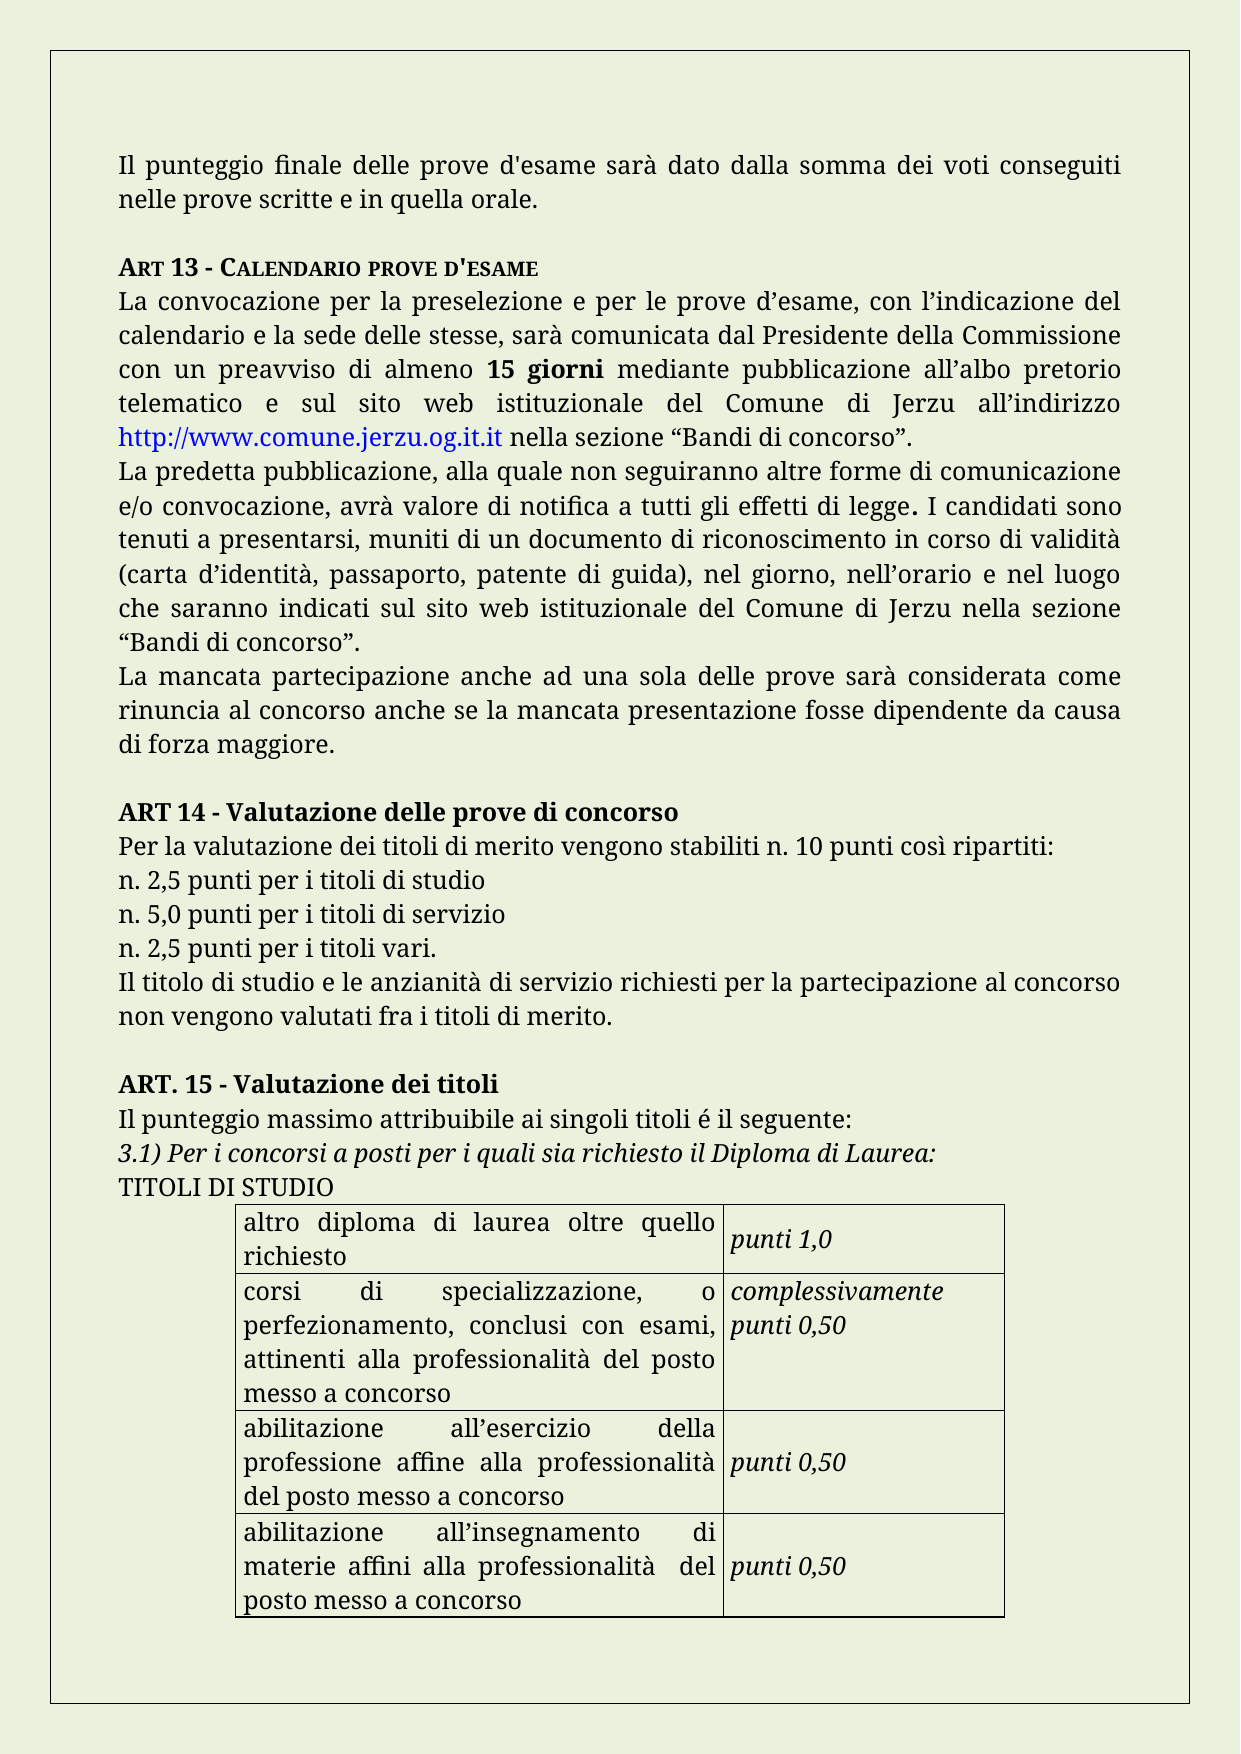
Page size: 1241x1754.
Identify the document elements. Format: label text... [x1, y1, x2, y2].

table_cell abilitazione all’esercizio della professione affine alla professionalità del posto messo a concorso [236, 1411, 723, 1513]
table_header altro diploma di laurea oltre quello richiesto [236, 1205, 723, 1273]
text ART 14 - Valutazione delle prove di concorso [118, 795, 1122, 829]
table_cell complessivamente punti 0,50 [724, 1274, 1004, 1410]
table_cell punti 0,50 [724, 1514, 1004, 1616]
text n. 2,5 punti per i titoli vari. [118, 931, 1122, 965]
text Art 13 - Calendario prove d'esame [118, 250, 1122, 284]
text ART. 15 - Valutazione dei titoli [118, 1067, 1122, 1101]
text Il titolo di studio e le anzianità di servizio richiesti per la partecipazione al concorso non vengono valutati fra i titoli di merito. [118, 965, 1122, 1033]
table_header punti 1,0 [724, 1205, 1004, 1273]
table_cell corsi di specializzazione, o perfezionamento, conclusi con esami, attinenti alla professionalità del posto messo a concorso [236, 1274, 723, 1410]
text Il punteggio finale delle prove d'esame sarà dato dalla somma dei voti conseguiti nelle prove scritte e in quella orale. [118, 147, 1122, 216]
text La convocazione per la preselezione e per le prove d’esame, con l’indicazione del calendario e la sede delle stesse, sarà comunicata dal Presidente della Commissione con un preavviso di almeno 15 giorni mediante pubblicazione all’albo pretorio telematico e sul sito web istituzionale del Comune di Jerzu all’indirizzo http://www.comune.jerzu.og.it.it nella sezione “Bandi di concorso”. [118, 284, 1122, 454]
table_cell abilitazione all’insegnamento di materie affini alla professionalità del posto messo a concorso [236, 1514, 723, 1616]
text La mancata partecipazione anche ad una sola delle prove sarà considerata come rinuncia al concorso anche se la mancata presentazione fosse dipendente da causa di forza maggiore. [118, 658, 1122, 761]
text n. 5,0 punti per i titoli di servizio [118, 897, 1122, 931]
text Per la valutazione dei titoli di merito vengono stabiliti n. 10 punti così ripartiti: [118, 829, 1122, 863]
text n. 2,5 punti per i titoli di studio [118, 863, 1122, 897]
table_cell punti 0,50 [724, 1411, 1004, 1513]
text 3.1) Per i concorsi a posti per i quali sia richiesto il Diploma di Laurea: [118, 1135, 1122, 1169]
text La predetta pubblicazione, alla quale non seguiranno altre forme di comunicazione e/o convocazione, avrà valore di notifica a tutti gli effetti di legge. I candidati sono tenuti a presentarsi, muniti di un documento di riconoscimento in corso di validità (carta d’identità, passaporto, patente di guida), nel giorno, nell’orario e nel luogo che saranno indicati sul sito web istituzionale del Comune di Jerzu nella sezione “Bandi di concorso”. [118, 454, 1122, 658]
text Il punteggio massimo attribuibile ai singoli titoli é il seguente: [118, 1101, 1122, 1135]
text TITOLI DI STUDIO [118, 1169, 1122, 1203]
